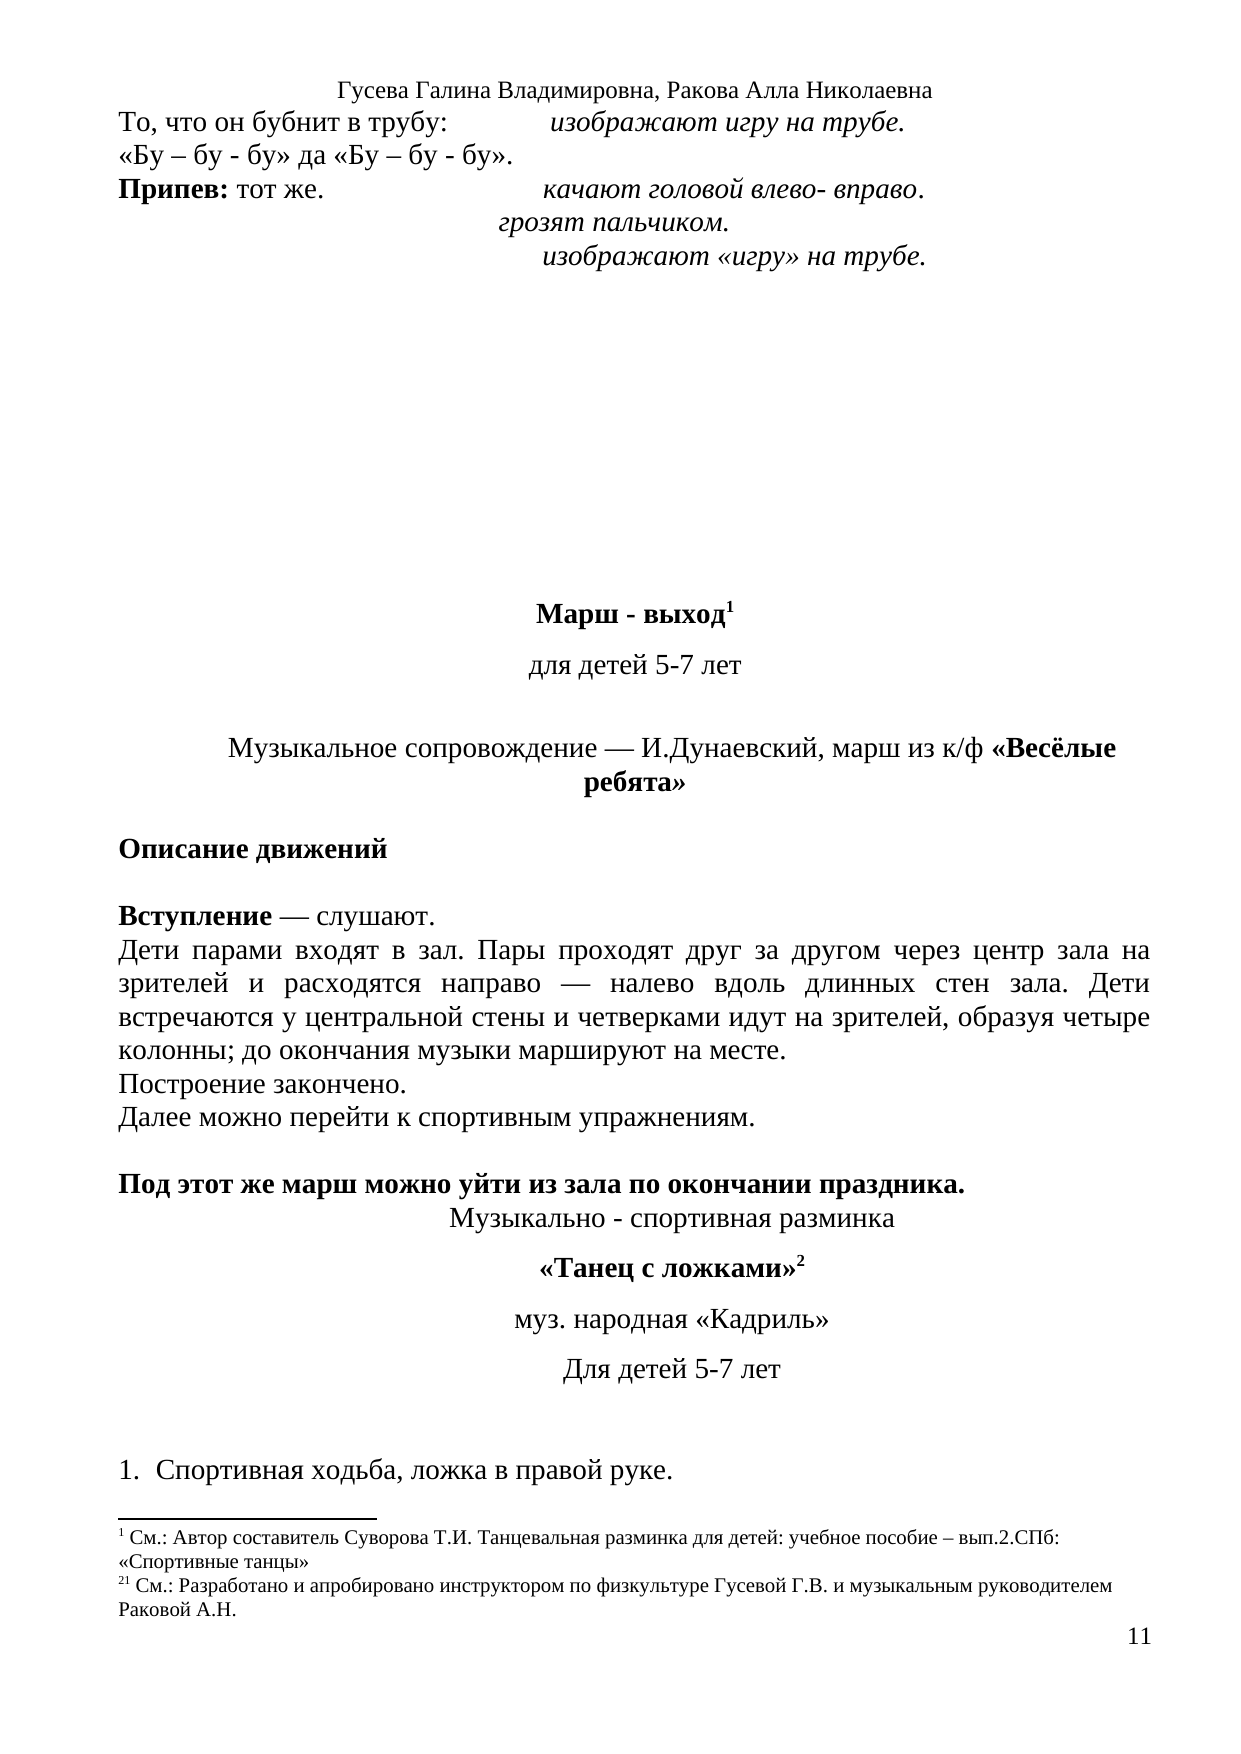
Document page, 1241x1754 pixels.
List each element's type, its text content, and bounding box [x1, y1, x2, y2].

text «Бу – бу - бу» да «Бу – бу - бу». [118, 137, 1152, 171]
text Музыкально - спортивная разминка [118, 1200, 1152, 1234]
text Марш - выход [118, 596, 1152, 630]
text Описание движений [118, 831, 1152, 865]
text То, что он бубнит в трубу: изображают игру на трубе. [118, 104, 1152, 137]
text изображают «игру» на трубе. [118, 238, 1152, 271]
text «Танец с ложками» [118, 1251, 1152, 1284]
list Спортивная ходьба, ложка в правой руке. [118, 1452, 1152, 1485]
text Под этот же марш можно уйти из зала по окончании праздника. [118, 1167, 1152, 1200]
text Далее можно перейти к спортивным упражнениям. [118, 1099, 1152, 1133]
text грозят пальчиком. [118, 204, 1152, 238]
text Музыкальное сопровождение — И.Дунаевский, марш из к/ф «Весёлые ребята» [118, 731, 1152, 798]
text Построение закончено. [118, 1066, 1152, 1099]
text Для детей 5-7 лет [118, 1351, 1152, 1385]
text муз. народная «Кадриль» [118, 1301, 1152, 1334]
text Вступление — слушают. [118, 898, 1152, 932]
text Дети парами входят в зал. Пары проходят друг за другом через центр зала на зрителей и расходятся направо — налево вдоль длинных стен зала. Дети встречаются у центральной стены и четверками идут на зрителей, образуя четыре колонны; до окончания музыки маршируют на месте. [118, 932, 1152, 1066]
text Припев: тот же. качают головой влево- вправо. [118, 171, 1152, 204]
text для детей 5-7 лет [118, 647, 1152, 680]
